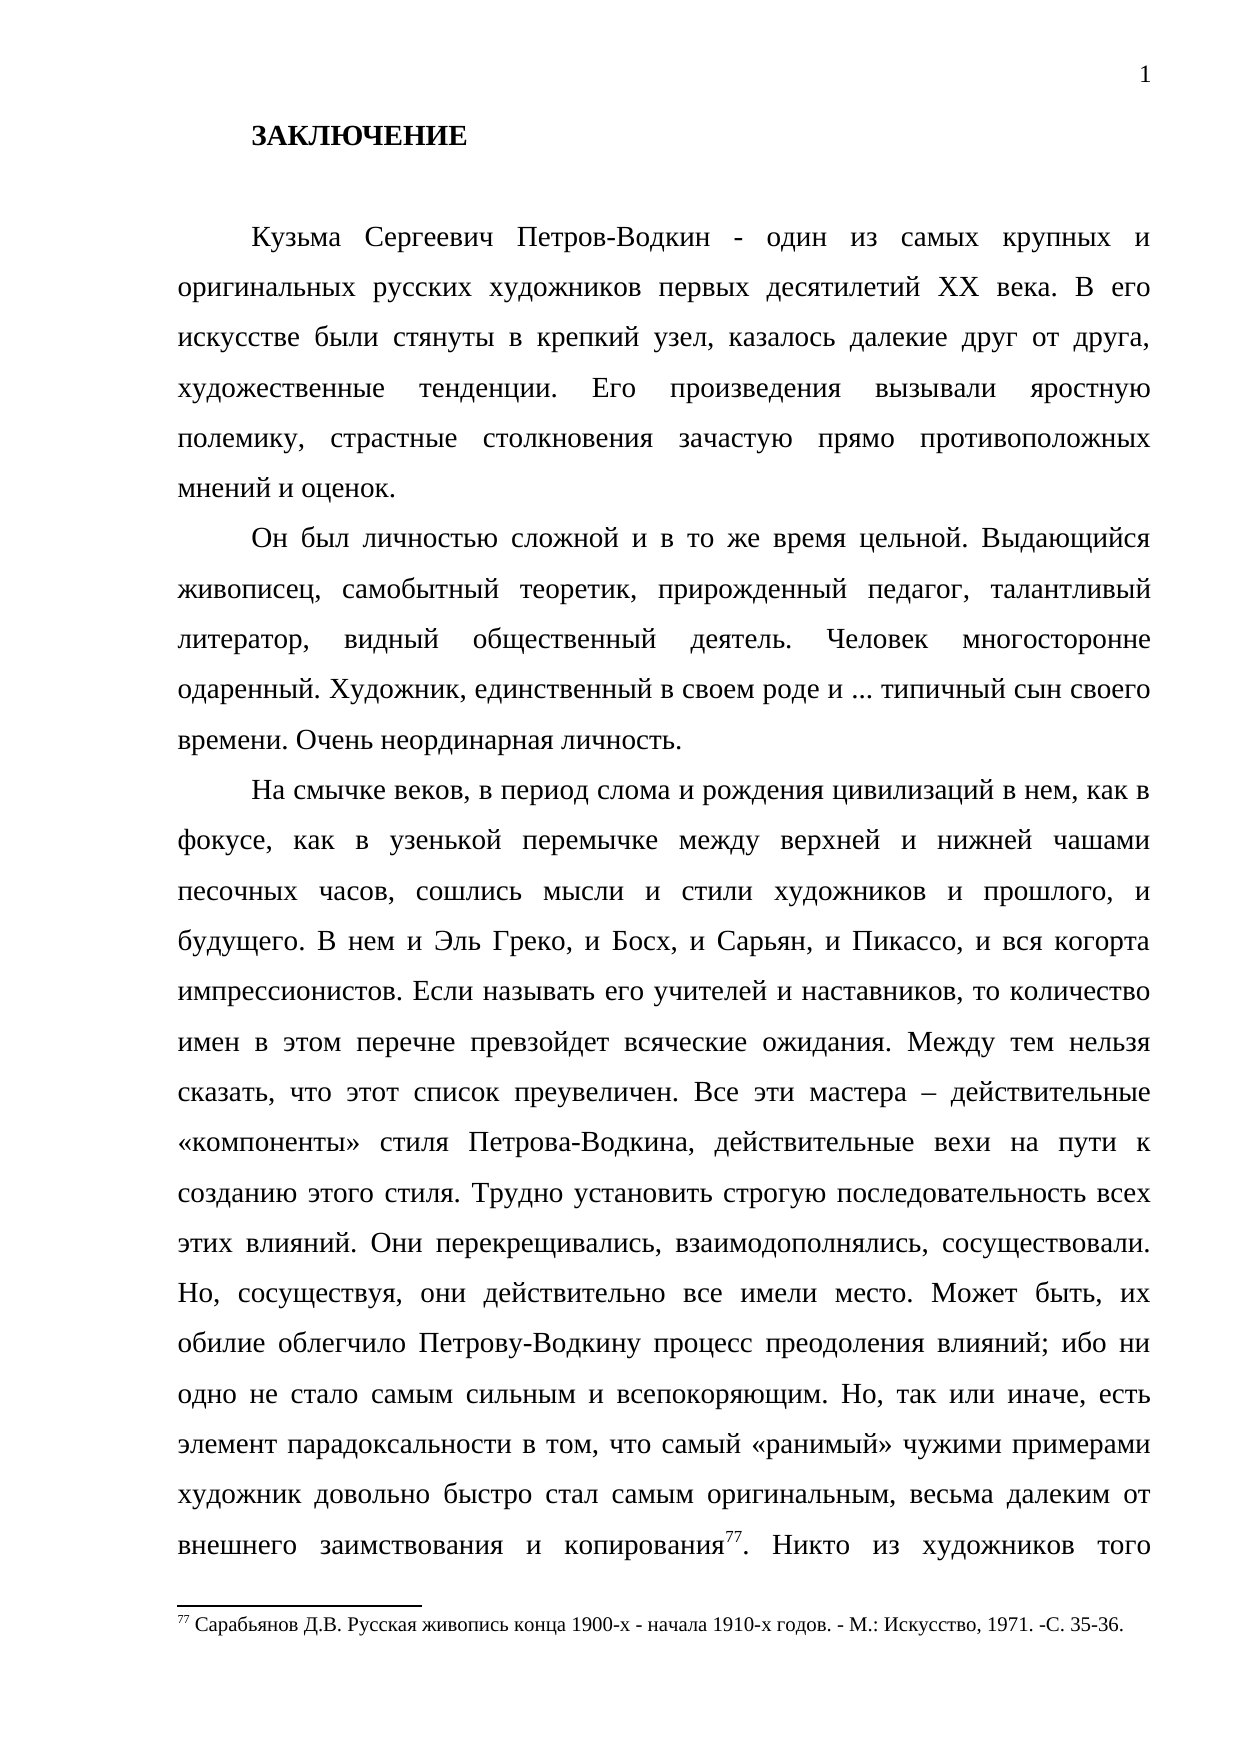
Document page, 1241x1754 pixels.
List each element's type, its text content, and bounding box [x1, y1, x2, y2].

text Кузьма Сергеевич Петров-Водкин - один из самых крупных и оригинальных русских художников первых десятилетий XX века. В его искусстве были стянуты в крепкий узел, казалось далекие друг от друга, художественные тенденции. Его произведения вызывали яростную полемику, страстные столкновения зачастую прямо противоположных мнений и оценок. [177, 219, 1152, 504]
subtitle ЗАКЛЮЧЕНИЕ [177, 118, 1152, 152]
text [177, 772, 1152, 1560]
text Он был личностью сложной и в то же время цельной. Выдающийся живописец, самобытный теоретик, прирожденный педагог, талантливый литератор, видный общественный деятель. Человек многосторонне одаренный. Художник, единственный в своем роде и ... типичный сын своего времени. Очень неординарная личность. [177, 521, 1152, 755]
